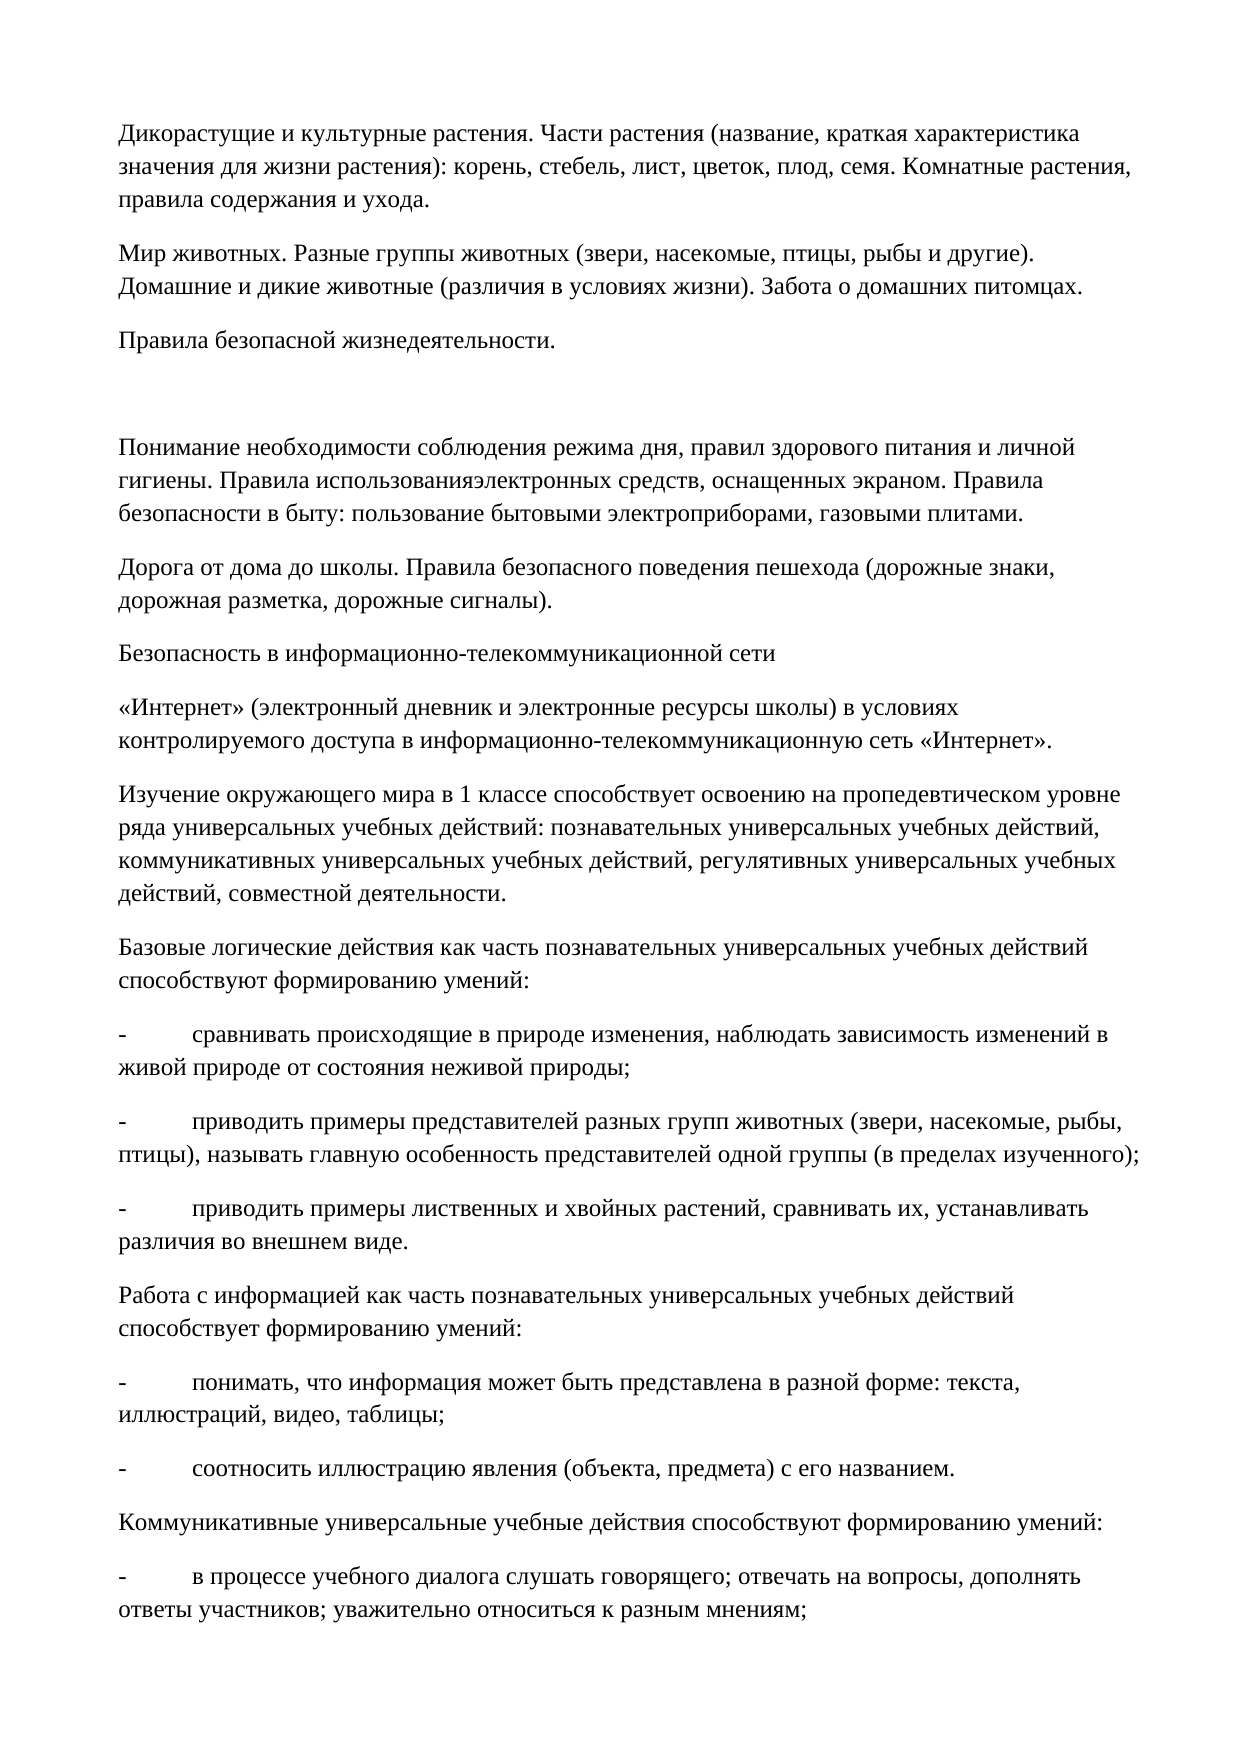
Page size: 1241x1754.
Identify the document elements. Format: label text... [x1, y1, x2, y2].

text «Интернет» (электронный дневник и электронные ресурсы школы) в условиях контролируемого доступа в информационно-телекоммуникационную сеть «Интернет». [118, 692, 1152, 754]
text - понимать, что информация может быть представлена в разной форме: текста, иллюстраций, видео, таблицы; [118, 1367, 1152, 1428]
text Безопасность в информационно-телекоммуникационной сети [118, 638, 1152, 667]
text Изучение окружающего мира в 1 классе способствует освоению на пропедевтическом уровне ряда универсальных учебных действий: познавательных универсальных учебных действий, коммуникативных универсальных учебных действий, регулятивных универсальных учебных действий, совместной деятельности. [118, 779, 1152, 907]
text Коммуникативные универсальные учебные действия способствуют формированию умений: [118, 1507, 1152, 1536]
text Мир животных. Разные группы животных (звери, насекомые, птицы, рыбы и другие). Домашние и дикие животные (различия в условиях жизни). Забота о домашних питомцах. [118, 238, 1152, 300]
text Базовые логические действия как часть познавательных универсальных учебных действий способствуют формированию умений: [118, 932, 1152, 994]
text - приводить примеры лиственных и хвойных растений, сравнивать их, устанавливать различия во внешнем виде. [118, 1193, 1152, 1254]
text - соотносить иллюстрацию явления (объекта, предмета) с его названием. [118, 1453, 1152, 1482]
text Работа с информацией как часть познавательных универсальных учебных действий способствует формированию умений: [118, 1280, 1152, 1341]
text Дикорастущие и культурные растения. Части растения (название, краткая характеристика значения для жизни растения): корень, стебель, лист, цветок, плод, семя. Комнатные растения, правила содержания и ухода. [118, 118, 1152, 213]
text - приводить примеры представителей разных групп животных (звери, насекомые, рыбы, птицы), называть главную особенность представителей одной группы (в пределах изученного); [118, 1106, 1152, 1168]
text - сравнивать происходящие в природе изменения, наблюдать зависимость изменений в живой природе от состояния неживой природы; [118, 1019, 1152, 1081]
text Понимание необходимости соблюдения режима дня, правил здорового питания и личной гигиены. Правила использованияэлектронных средств, оснащенных экраном. Правила безопасности в быту: пользование бытовыми электроприборами, газовыми плитами. [118, 432, 1152, 527]
text Правила безопасной жизнедеятельности. [118, 325, 1152, 354]
text - в процессе учебного диалога слушать говорящего; отвечать на вопросы, дополнять ответы участников; уважительно относиться к разным мнениям; [118, 1561, 1152, 1623]
text Дорога от дома до школы. Правила безопасного поведения пешехода (дорожные знаки, дорожная разметка, дорожные сигналы). [118, 552, 1152, 613]
